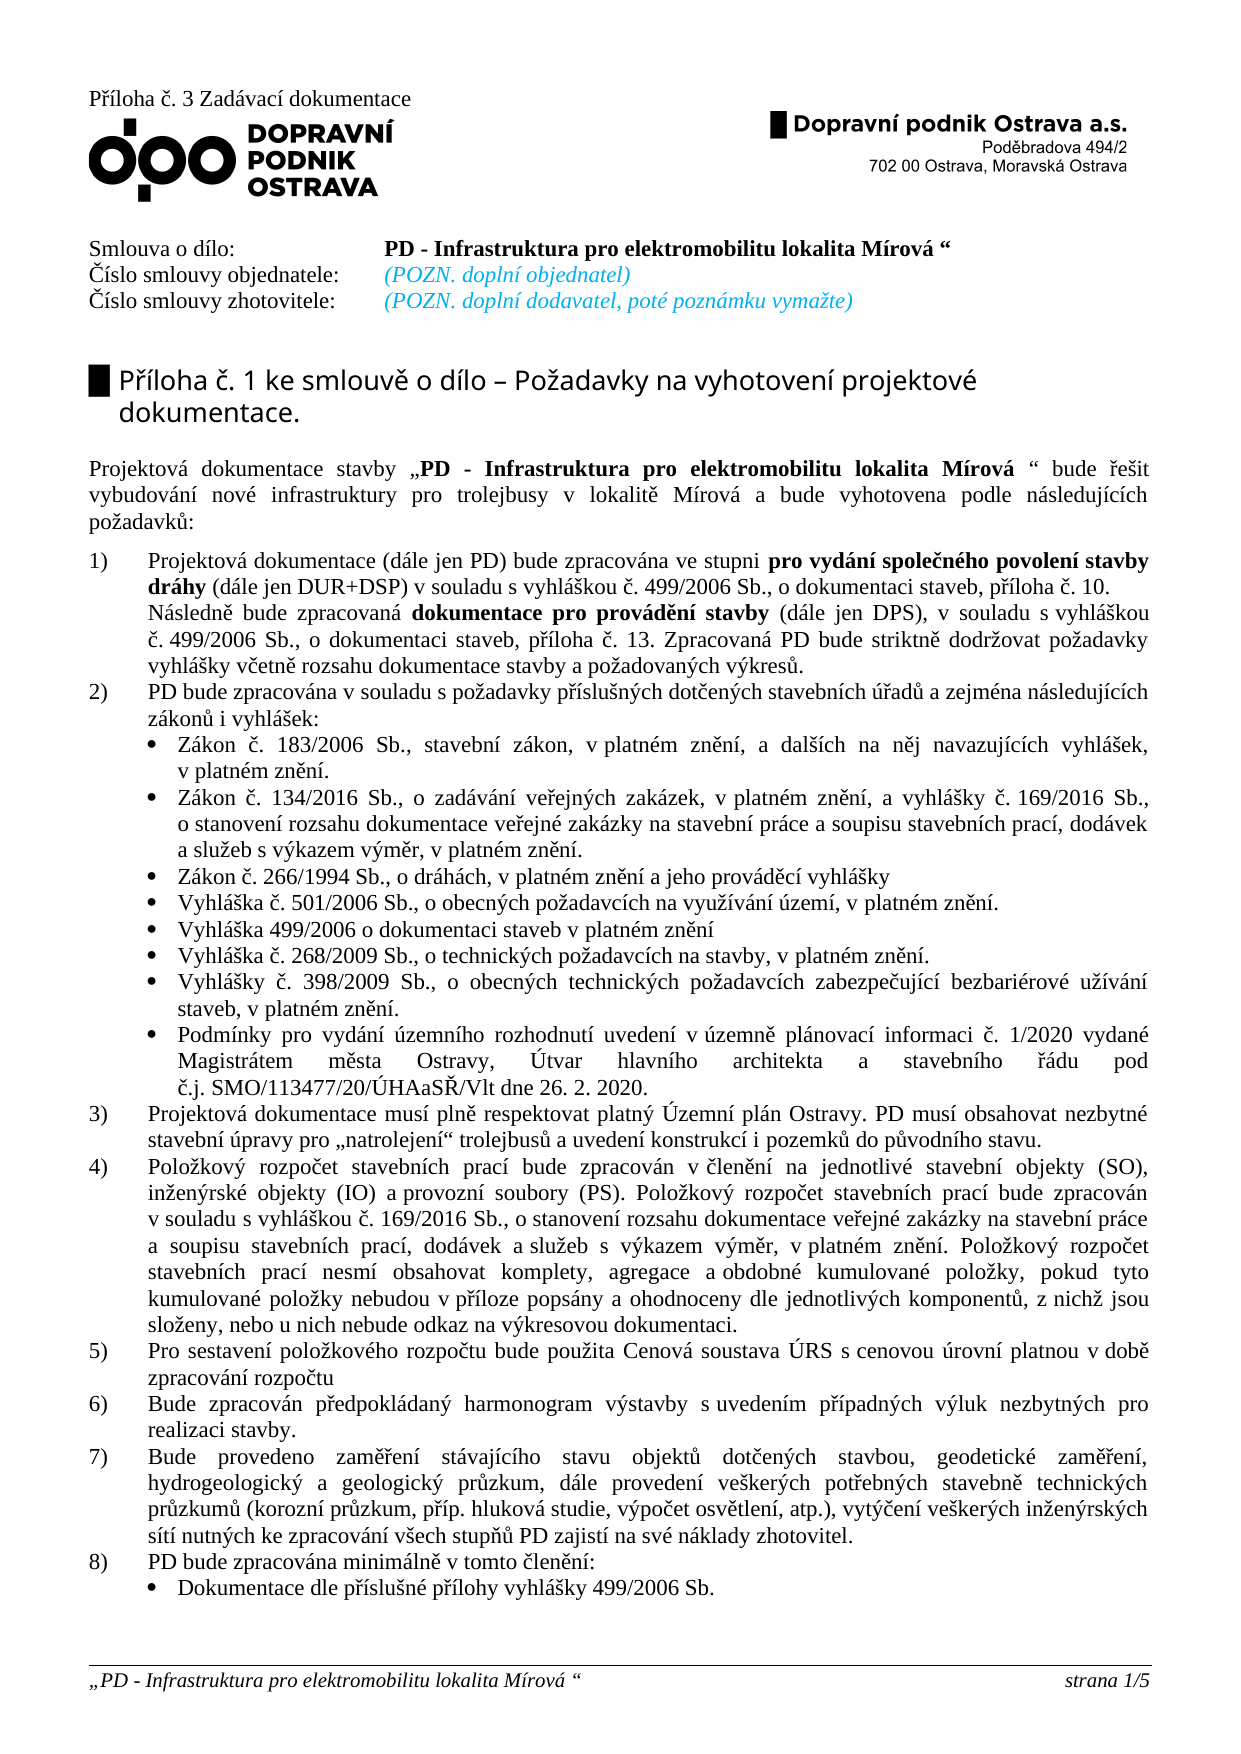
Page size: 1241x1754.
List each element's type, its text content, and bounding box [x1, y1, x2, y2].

list Zákon č. 134/2016 Sb., o zadávání veřejných zakázek, v platném znění, a vyhlášky č. 169/2016 Sb., o stanovení rozsahu dokumentace veřejné zakázky na stavební práce a soupisu stavebních prací, dodávek a služeb s výkazem výměr, v platném znění. [148, 784, 1149, 863]
subtitle Příloha č. 1 ke smlouvě o dílo – Požadavky na vyhotovení projektové dokumentace. [89, 364, 1152, 430]
list Následně bude zpracovaná dokumentace pro provádění stavby (dále jen DPS), v souladu s vyhláškou č. 499/2006 Sb., o dokumentaci staveb, příloha č. 13. Zpracovaná PD bude striktně dodržovat požadavky vyhlášky včetně rozsahu dokumentace stavby a požadovaných výkresů. [148, 599, 1149, 678]
list Dokumentace dle příslušné přílohy vyhlášky 499/2006 Sb. [148, 1574, 1149, 1601]
text Smlouva o dílo: PD - Infrastruktura pro elektromobilitu lokalita Mírová “ [89, 235, 1152, 261]
list Projektová dokumentace musí plně respektovat platný Územní plán Ostravy. PD musí obsahovat nezbytné stavební úpravy pro „natrolejení“ trolejbusů a uvedení konstrukcí i pozemků do původního stavu. [89, 1100, 1149, 1153]
text Číslo smlouvy objednatele: (POZN. doplní objednatel) [89, 261, 1152, 287]
text Číslo smlouvy zhotovitele: (POZN. doplní dodavatel, poté poznámku vymažte) [89, 287, 1152, 314]
list PD bude zpracována v souladu s požadavky příslušných dotčených stavebních úřadů a zejména následujících zákonů i vyhlášek: [89, 678, 1149, 731]
list PD bude zpracována minimálně v tomto členění: [89, 1548, 1149, 1574]
list Projektová dokumentace (dále jen PD) bude zpracována ve stupni pro vydání společného povolení stavby dráhy (dále jen DUR+DSP) v souladu s vyhláškou č. 499/2006 Sb., o dokumentaci staveb, příloha č. 10. [89, 547, 1149, 599]
list Bude zpracován předpokládaný harmonogram výstavby s uvedením případných výluk nezbytných pro realizaci stavby. [89, 1390, 1149, 1443]
list Vyhláška 499/2006 o dokumentaci staveb v platném znění [148, 916, 1149, 942]
text Projektová dokumentace stavby „PD - Infrastruktura pro elektromobilitu lokalita Mírová “ bude řešit vybudování nové infrastruktury pro trolejbusy v lokalitě Mírová a bude vyhotovena podle následujících požadavků: [89, 455, 1149, 534]
list Pro sestavení položkového rozpočtu bude použita Cenová soustava ÚRS s cenovou úrovní platnou v době zpracování rozpočtu [89, 1337, 1149, 1390]
picture [770, 111, 1127, 174]
list Vyhláška č. 501/2006 Sb., o obecných požadavcích na využívání území, v platném znění. [148, 889, 1149, 916]
list Vyhláška č. 268/2009 Sb., o technických požadavcích na stavby, v platném znění. [148, 942, 1149, 968]
list Vyhlášky č. 398/2009 Sb., o obecných technických požadavcích zabezpečující bezbariérové užívání staveb, v platném znění. [148, 968, 1149, 1021]
list Podmínky pro vydání územního rozhodnutí uvedení v územně plánovací informaci č. 1/2020 vydané Magistrátem města Ostravy, Útvar hlavního architekta a stavebního řádu pod č.j. SMO/113477/20/ÚHAaSŘ/Vlt dne 26. 2. 2020. [148, 1021, 1149, 1100]
list Položkový rozpočet stavebních prací bude zpracován v členění na jednotlivé stavební objekty (SO), inženýrské objekty (IO) a provozní soubory (PS). Položkový rozpočet stavebních prací bude zpracován v souladu s vyhláškou č. 169/2016 Sb., o stanovení rozsahu dokumentace veřejné zakázky na stavební práce a soupisu stavebních prací, dodávek a služeb s výkazem výměr, v platném znění. Položkový rozpočet stavebních prací nesmí obsahovat komplety, agregace a obdobné kumulované položky, pokud tyto kumulované položky nebudou v příloze popsány a ohodnoceny dle jednotlivých komponentů, z nichž jsou složeny, nebo u nich nebude odkaz na výkresovou dokumentaci. [89, 1153, 1149, 1337]
list Bude provedeno zaměření stávajícího stavu objektů dotčených stavbou, geodetické zaměření, hydrogeologický a geologický průzkum, dále provedení veškerých potřebných stavebně technických průzkumů (korozní průzkum, příp. hluková studie, výpočet osvětlení, atp.), vytýčení veškerých inženýrských sítí nutných ke zpracování všech stupňů PD zajistí na své náklady zhotovitel. [89, 1443, 1149, 1548]
picture [88, 118, 395, 202]
list Zákon č. 266/1994 Sb., o dráhách, v platném znění a jeho prováděcí vyhlášky [148, 863, 1149, 889]
list Zákon č. 183/2006 Sb., stavební zákon, v platném znění, a dalších na něj navazujících vyhlášek, v platném znění. [148, 731, 1149, 784]
